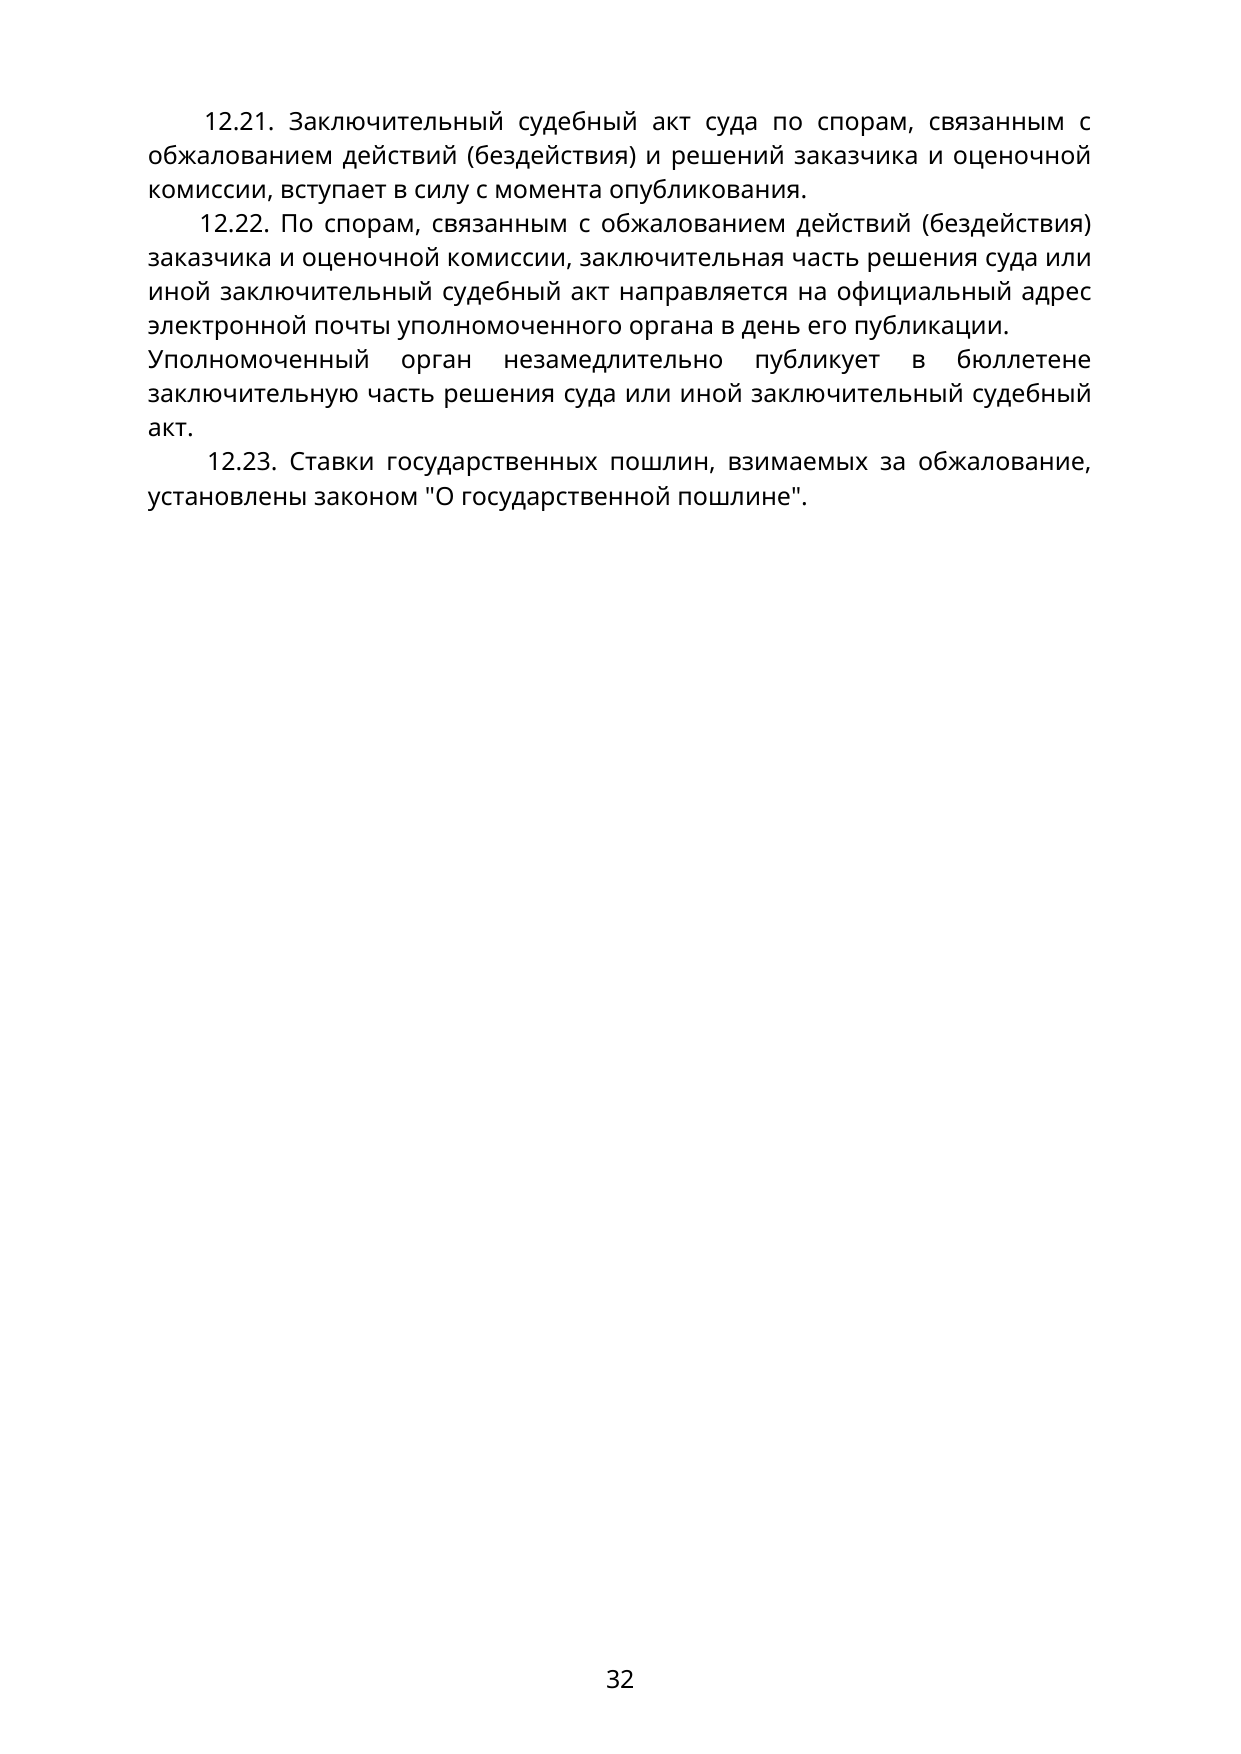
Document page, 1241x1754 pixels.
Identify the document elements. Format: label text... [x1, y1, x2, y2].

text 12.22. По спорам, связанным с обжалованием действий (бездействия) заказчика и оценочной комиссии, заключительная часть решения суда или иной заключительный судебный акт направляется на официальный адрес электронной почты уполномоченного органа в день его публикации. [148, 206, 1092, 342]
text Уполномоченный орган незамедлительно публикует в бюллетене заключительную часть решения суда или иной заключительный судебный акт. [148, 342, 1092, 444]
text 12.23. Ставки государственных пошлин, взимаемых за обжалование, установлены законом "О государственной пошлине". [148, 444, 1092, 512]
text 12.21. Заключительный судебный акт суда по спорам, связанным с обжалованием действий (бездействия) и решений заказчика и оценочной комиссии, вступает в силу с момента опубликования. [148, 103, 1092, 206]
